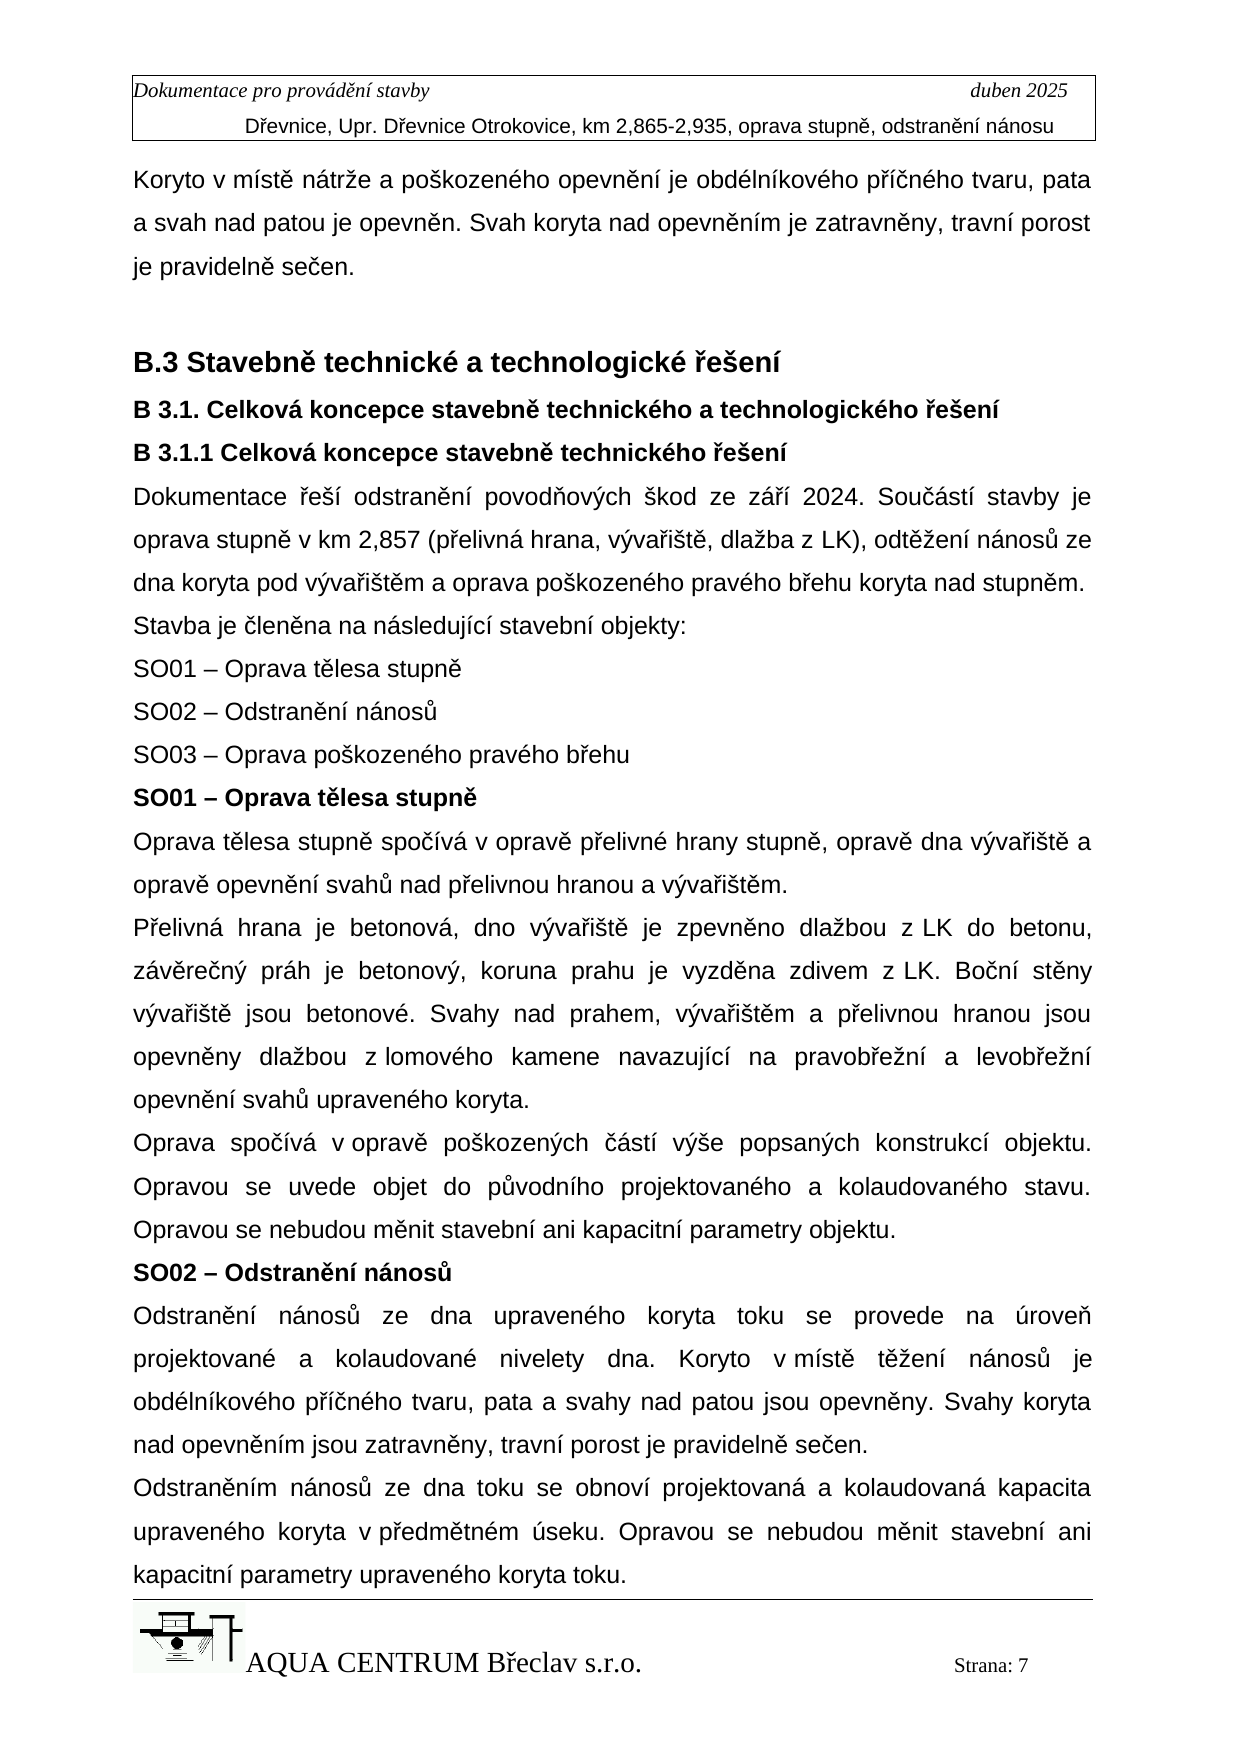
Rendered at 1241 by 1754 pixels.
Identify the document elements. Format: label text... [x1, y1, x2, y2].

text Stavba je členěna na následující stavební objekty: [133, 611, 1093, 640]
text Přelivná hrana je betonová, dno vývařiště je zpevněno dlažbou z LK do betonu, závěrečný práh je betonový, koruna prahu je vyzděna zdivem z LK. Boční stěny vývařiště jsou betonové. Svahy nad prahem, vývařištěm a přelivnou hranou jsou opevněny dlažbou z lomového kamene navazující na pravobřežní a levobřežní opevnění svahů upraveného koryta. [133, 913, 1093, 1114]
picture [132, 1602, 246, 1673]
text Oprava tělesa stupně spočívá v opravě přelivné hrany stupně, opravě dna vývařiště a opravě opevnění svahů nad přelivnou hranou a vývařištěm. [133, 827, 1093, 898]
text SO01 – Oprava tělesa stupně [133, 654, 1093, 683]
text Oprava spočívá v opravě poškozených částí výše popsaných konstrukcí objektu. Opravou se uvede objet do původního projektovaného a kolaudovaného stavu. Opravou se nebudou měnit stavební ani kapacitní parametry objektu. [133, 1128, 1093, 1243]
text Odstraněním nánosů ze dna toku se obnoví projektovaná a kolaudovaná kapacita upraveného koryta v předmětném úseku. Opravou se nebudou měnit stavební ani kapacitní parametry upraveného koryta toku. [133, 1473, 1093, 1588]
text SO03 – Oprava poškozeného pravého břehu [133, 740, 1093, 769]
text SO02 – Odstranění nánosů [133, 697, 1093, 726]
text B.3 Stavebně technické a technologické řešení [133, 345, 1093, 378]
text Odstranění nánosů ze dna upraveného koryta toku se provede na úroveň projektované a kolaudované nivelety dna. Koryto v místě těžení nánosů je obdélníkového příčného tvaru, pata a svahy nad patou jsou opevněny. Svahy koryta nad opevněním jsou zatravněny, travní porost je pravidelně sečen. [133, 1301, 1093, 1459]
text B 3.1. Celková koncepce stavebně technického a technologického řešení [133, 395, 1093, 424]
text SO01 – Oprava tělesa stupně [133, 783, 1093, 812]
text Dokumentace řeší odstranění povodňových škod ze září 2024. Součástí stavby je oprava stupně v km 2,857 (přelivná hrana, vývařiště, dlažba z LK), odtěžení nánosů ze dna koryta pod vývařištěm a oprava poškozeného pravého břehu koryta nad stupněm. [133, 482, 1093, 597]
text SO02 – Odstranění nánosů [133, 1258, 1093, 1287]
text Koryto v místě nátrže a poškozeného opevnění je obdélníkového příčného tvaru, pata a svah nad patou je opevněn. Svah koryta nad opevněním je zatravněny, travní porost je pravidelně sečen. [133, 165, 1093, 280]
text B 3.1.1 Celková koncepce stavebně technického řešení [133, 438, 1093, 467]
